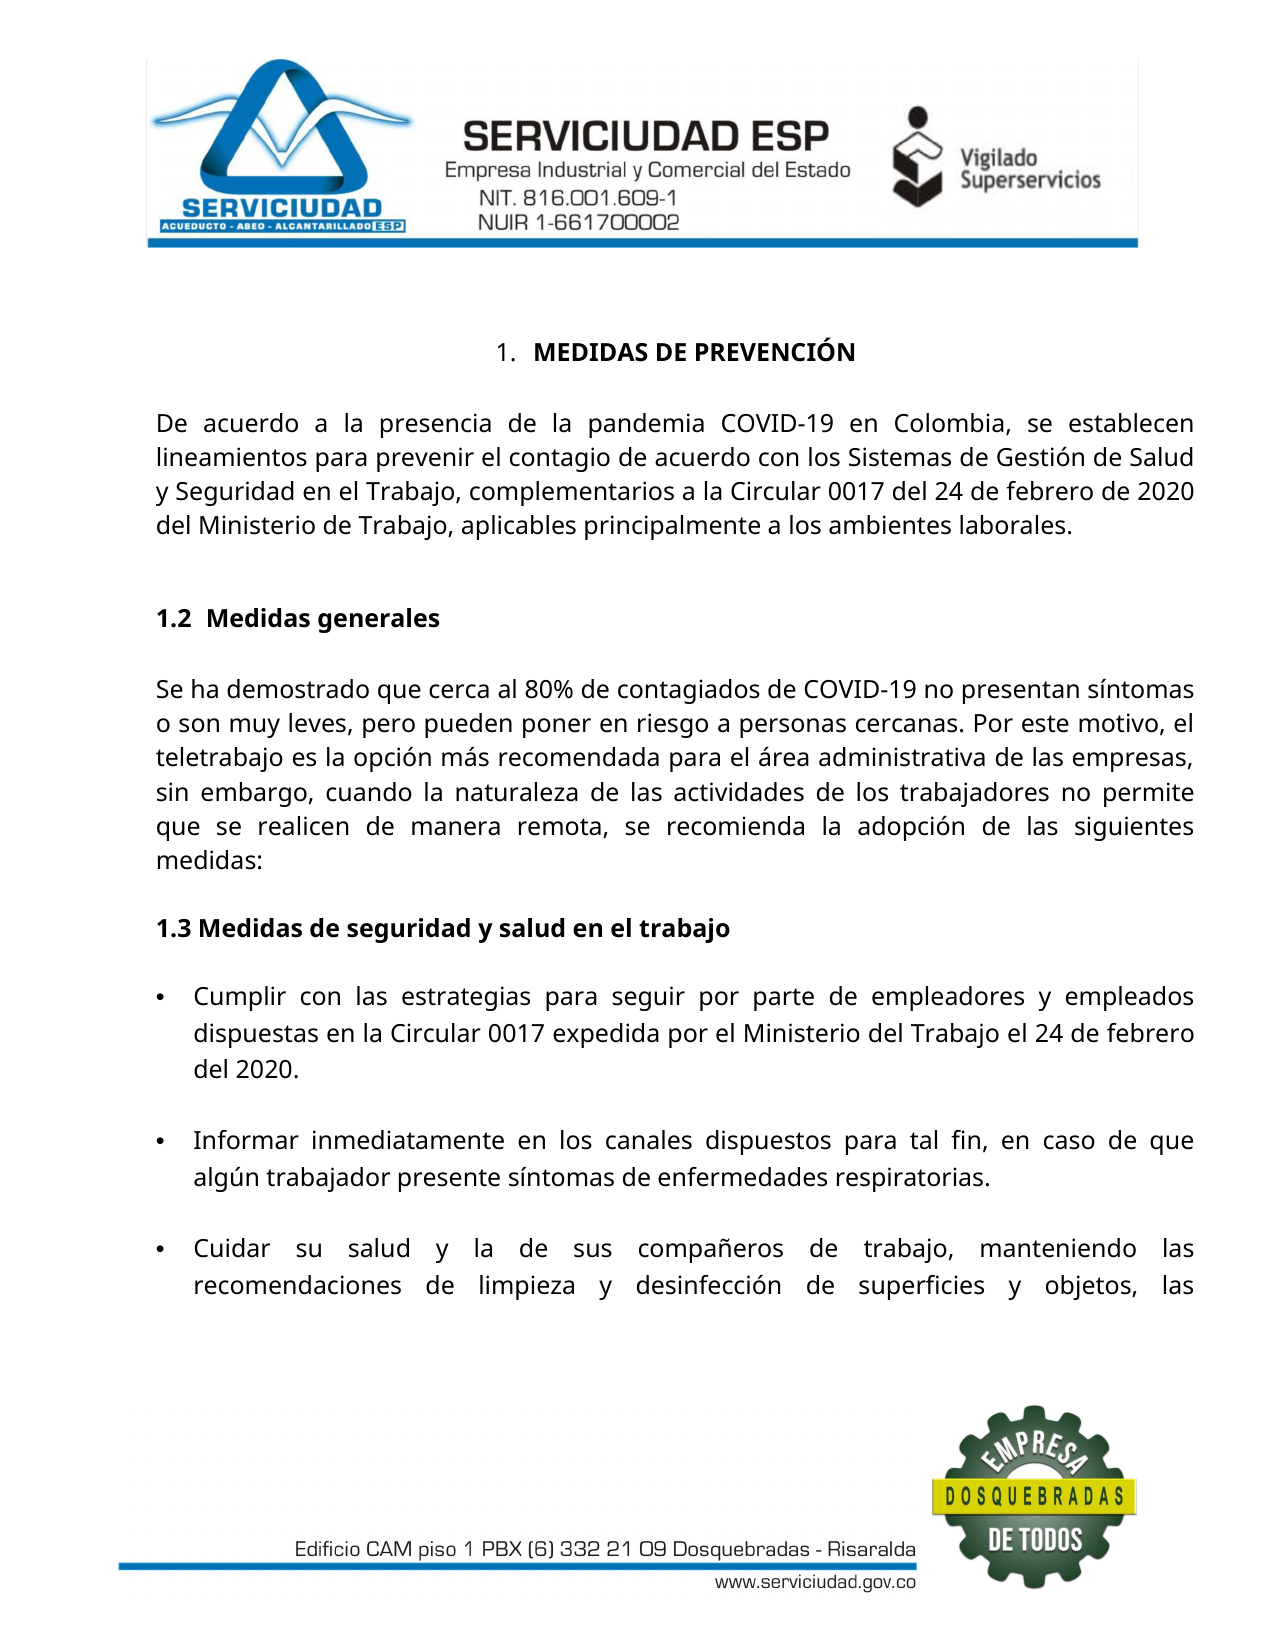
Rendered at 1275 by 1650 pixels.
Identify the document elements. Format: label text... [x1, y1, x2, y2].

list Informar inmediatamente en los canales dispuestos para tal fin, en caso de que algún trabajador presente síntomas de enfermedades respiratorias. [156, 1123, 1196, 1194]
picture [118, 59, 1195, 248]
list Cumplir con las estrategias para seguir por parte de empleadores y empleados dispuestas en la Circular 0017 expedida por el Ministerio del Trabajo el 24 de febrero del 2020. [156, 978, 1196, 1086]
subtitle Medidas generales [156, 601, 1196, 635]
text De acuerdo a la presencia de la pandemia COVID-19 en Colombia, se establecen lineamientos para prevenir el contagio de acuerdo con los Sistemas de Gestión de Salud y Seguridad en el Trabajo, complementarios a la Circular 0017 del 24 de febrero de 2020 del Ministerio de Trabajo, aplicables principalmente a los ambientes laborales. [156, 406, 1196, 542]
picture [118, 1389, 1145, 1600]
text Se ha demostrado que cerca al 80% de contagiados de COVID-19 no presentan síntomas o son muy leves, pero pueden poner en riesgo a personas cercanas. Por este motivo, el teletrabajo es la opción más recomendada para el área administrativa de las empresas, sin embargo, cuando la naturaleza de las actividades de los trabajadores no permite que se realicen de manera remota, se recomienda la adopción de las siguientes medidas: [156, 672, 1196, 876]
subtitle 1.3 Medidas de seguridad y salud en el trabajo [118, 910, 1196, 944]
subtitle MEDIDAS DE PREVENCIÓN [156, 335, 1196, 369]
